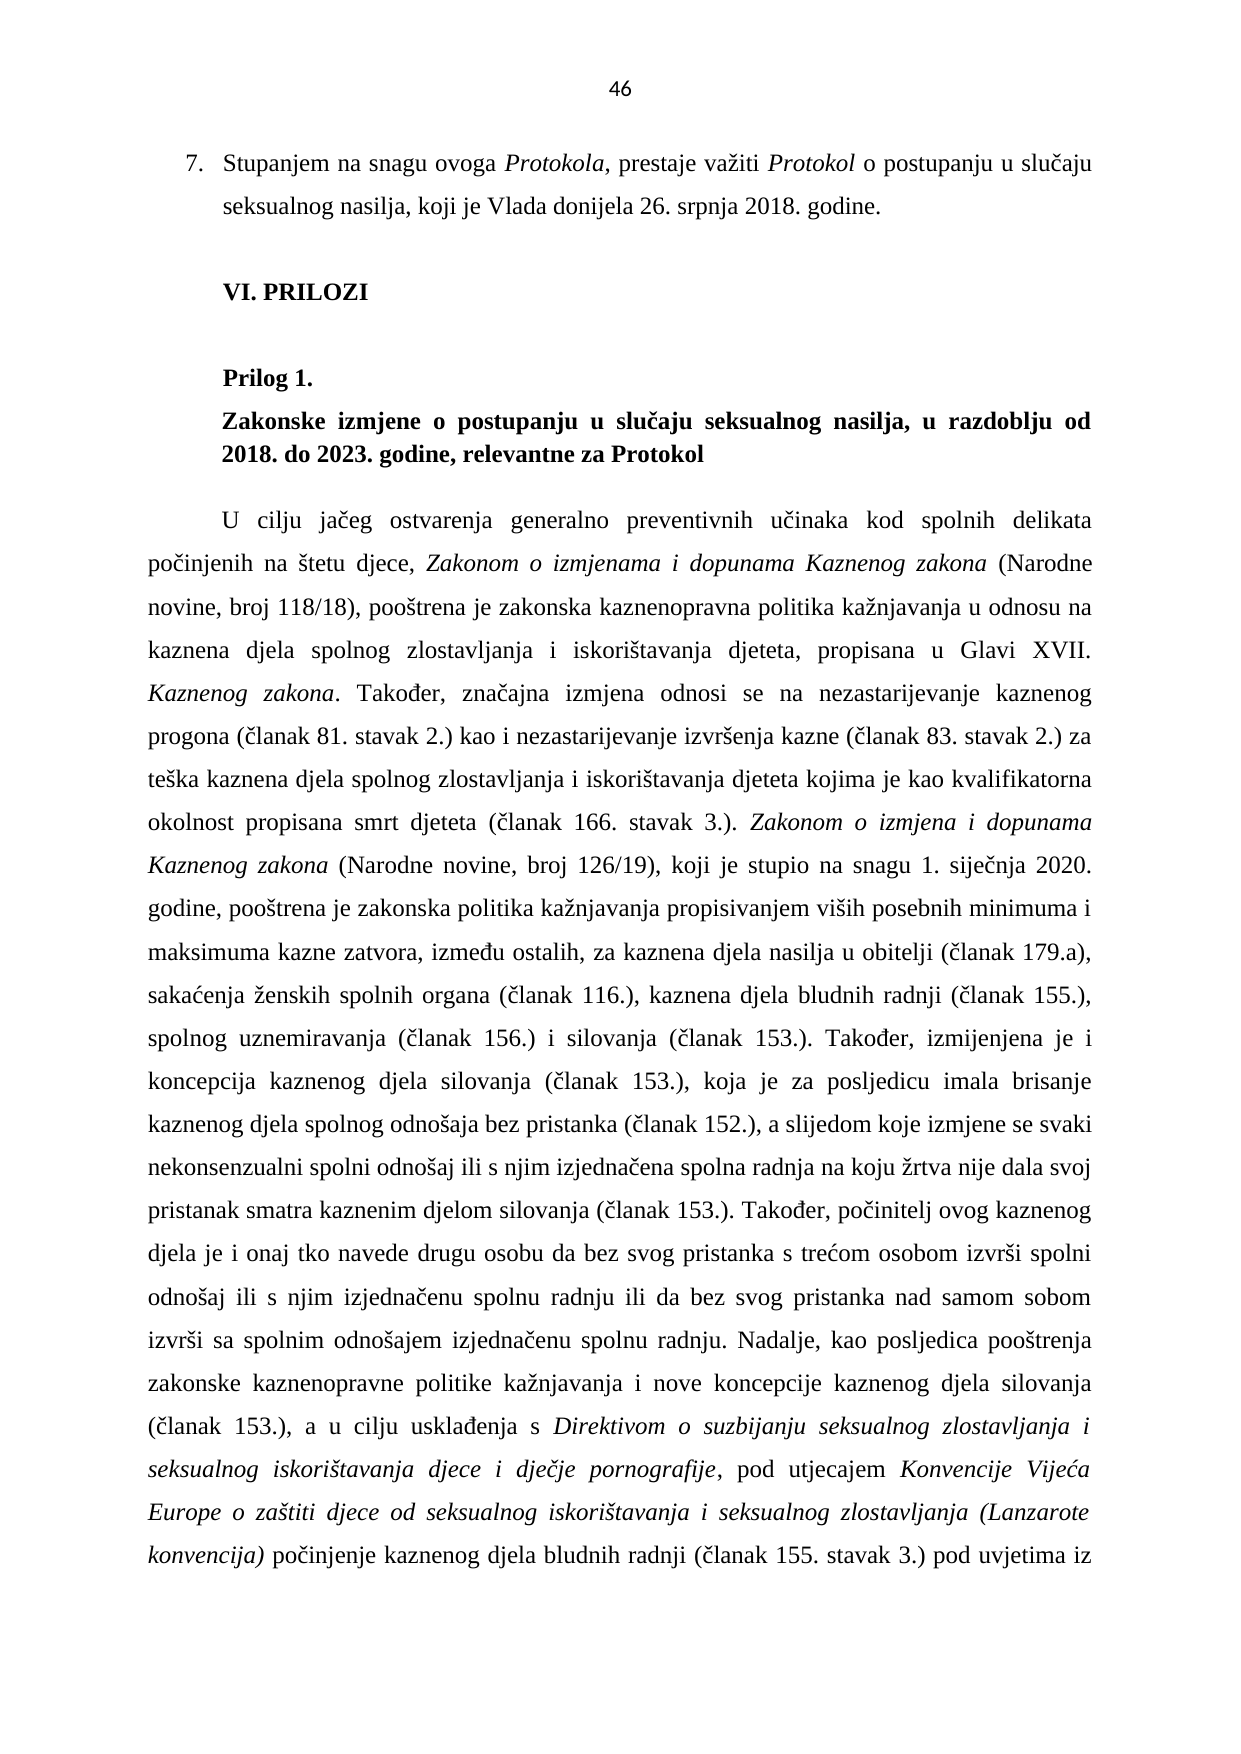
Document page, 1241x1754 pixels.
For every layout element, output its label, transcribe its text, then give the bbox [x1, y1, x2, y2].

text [148, 505, 1093, 1569]
text Prilog 1. [223, 363, 1093, 392]
text VI. PRILOZI [223, 277, 1093, 306]
list Stupanjem na snagu ovoga Protokola, prestaje važiti Protokol o postupanju u slučaju seksualnog nasilja, koji je Vlada donijela 26. srpnja 2018. godine. [185, 148, 1093, 219]
text Zakonske izmjene o postupanju u slučaju seksualnog nasilja, u razdoblju od 2018. do 2023. godine, relevantne za Protokol [221, 406, 1093, 468]
